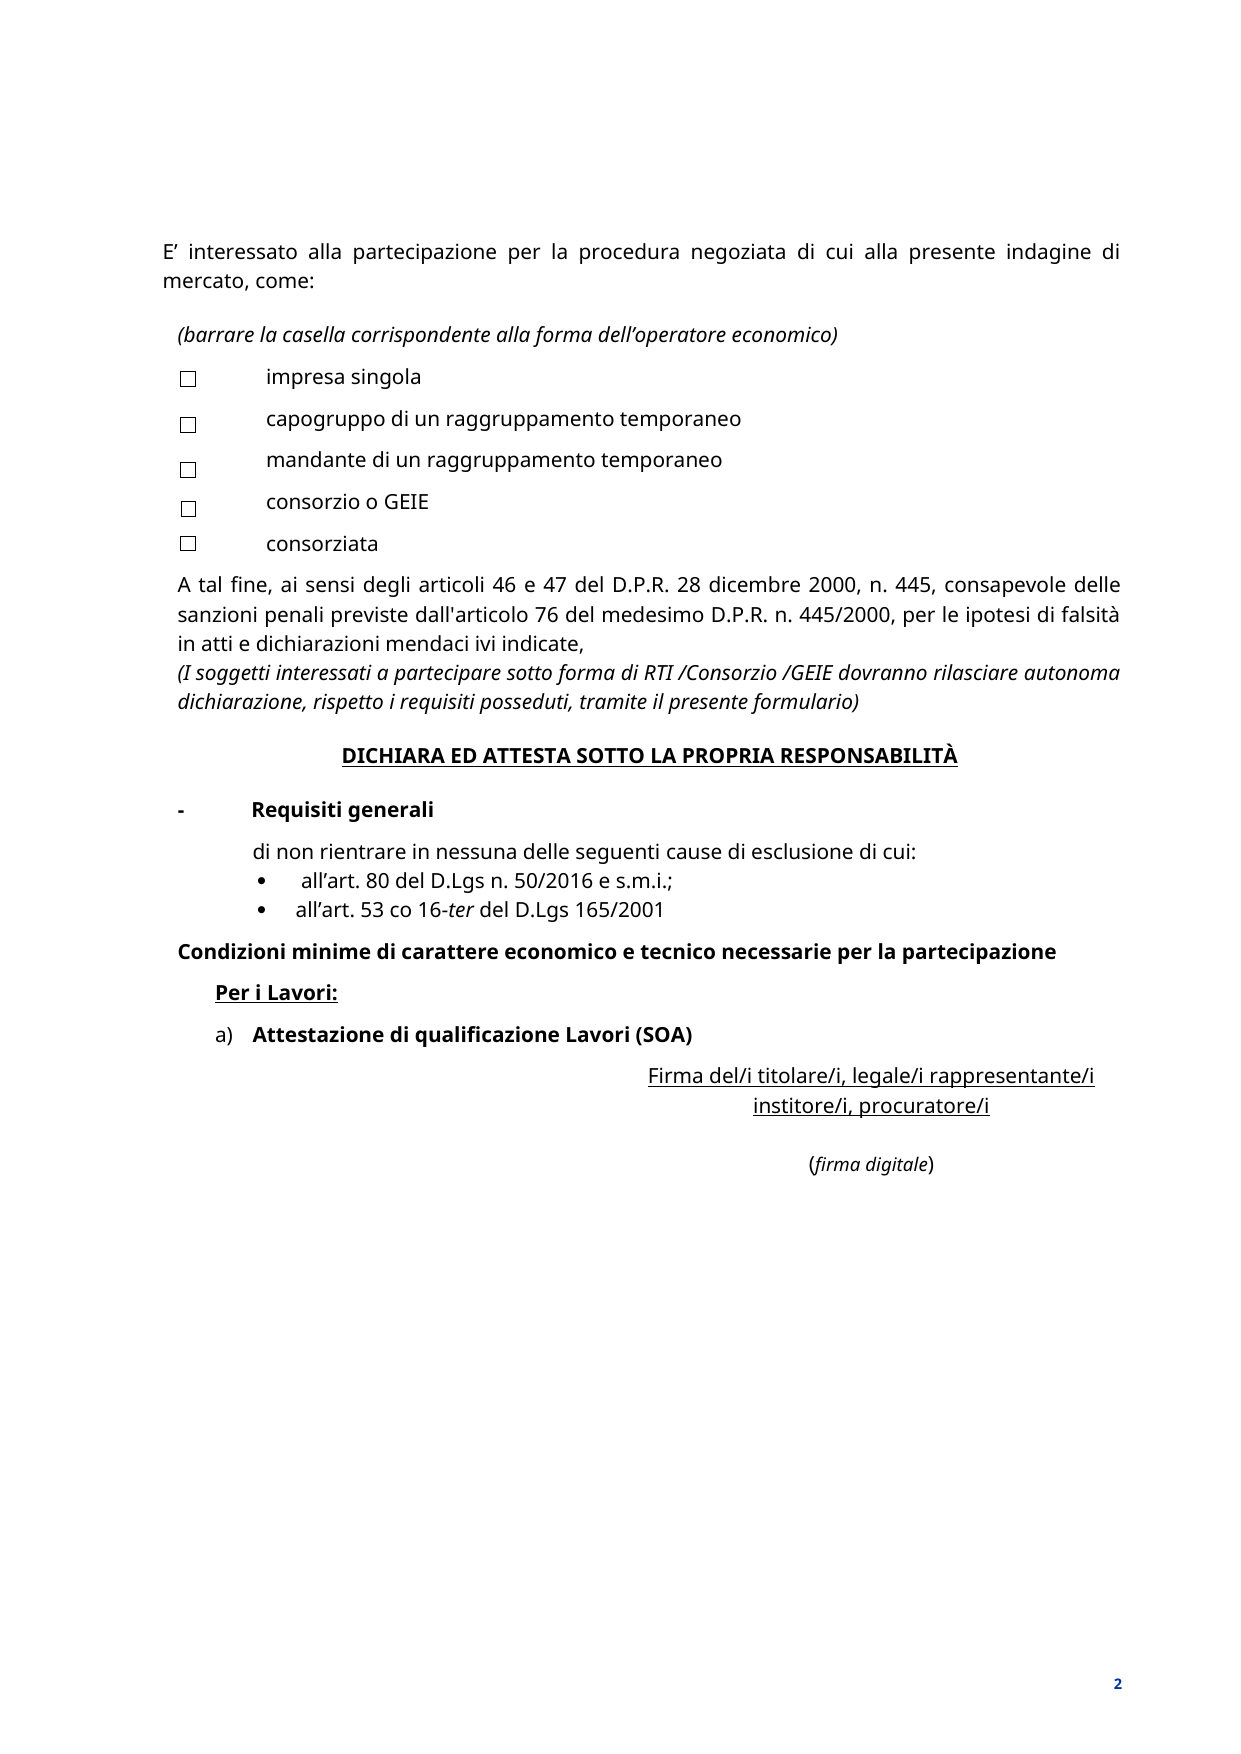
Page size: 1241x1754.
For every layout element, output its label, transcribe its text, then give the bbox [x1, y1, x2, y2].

list all’art. 80 del D.Lgs n. 50/2016 e s.m.i.; [258, 865, 1122, 894]
list all’art. 53 co 16-ter del D.Lgs 165/2001 [258, 894, 1122, 924]
text consorzio o GEIE [177, 486, 1122, 515]
text (I soggetti interessati a partecipare sotto forma di RTI /Consorzio /GEIE dovranno rilasciare autonoma dichiarazione, rispetto i requisiti posseduti, tramite il presente formulario) [177, 657, 1122, 715]
text capogruppo di un raggruppamento temporaneo [177, 403, 1122, 432]
text A tal fine, ai sensi degli articoli 46 e 47 del D.P.R. 28 dicembre 2000, n. 445, consapevole delle sanzioni penali previste dall'articolo 76 del medesimo D.P.R. n. 445/2000, per le ipotesi di falsità in atti e dichiarazioni mendaci ivi indicate, [177, 569, 1122, 657]
text consorziata [177, 528, 1122, 557]
list Per i Lavori: [215, 978, 1123, 1006]
text (barrare la casella corrispondente alla forma dell’operatore economico) [177, 319, 1122, 349]
text E’ interessato alla partecipazione per la procedura negoziata di cui alla presente indagine di mercato, come: [162, 236, 1122, 294]
text Firma del/i titolare/i, legale/i rappresentante/i institore/i, procuratore/i [620, 1061, 1122, 1119]
list Requisiti generali [177, 794, 1122, 824]
text Condizioni minime di carattere economico e tecnico necessarie per la partecipazione [177, 936, 1122, 965]
list Attestazione di qualificazione Lavori (SOA) [215, 1019, 1130, 1048]
text di non rientrare in nessuna delle seguenti cause di esclusione di cui: [252, 836, 1122, 865]
text DICHIARA ED ATTESTA SOTTO LA PROPRIA RESPONSABILITÀ [177, 740, 1122, 769]
text mandante di un raggruppamento temporaneo [177, 444, 1122, 474]
text impresa singola [177, 361, 1122, 390]
text (firma digitale) [620, 1148, 1122, 1177]
